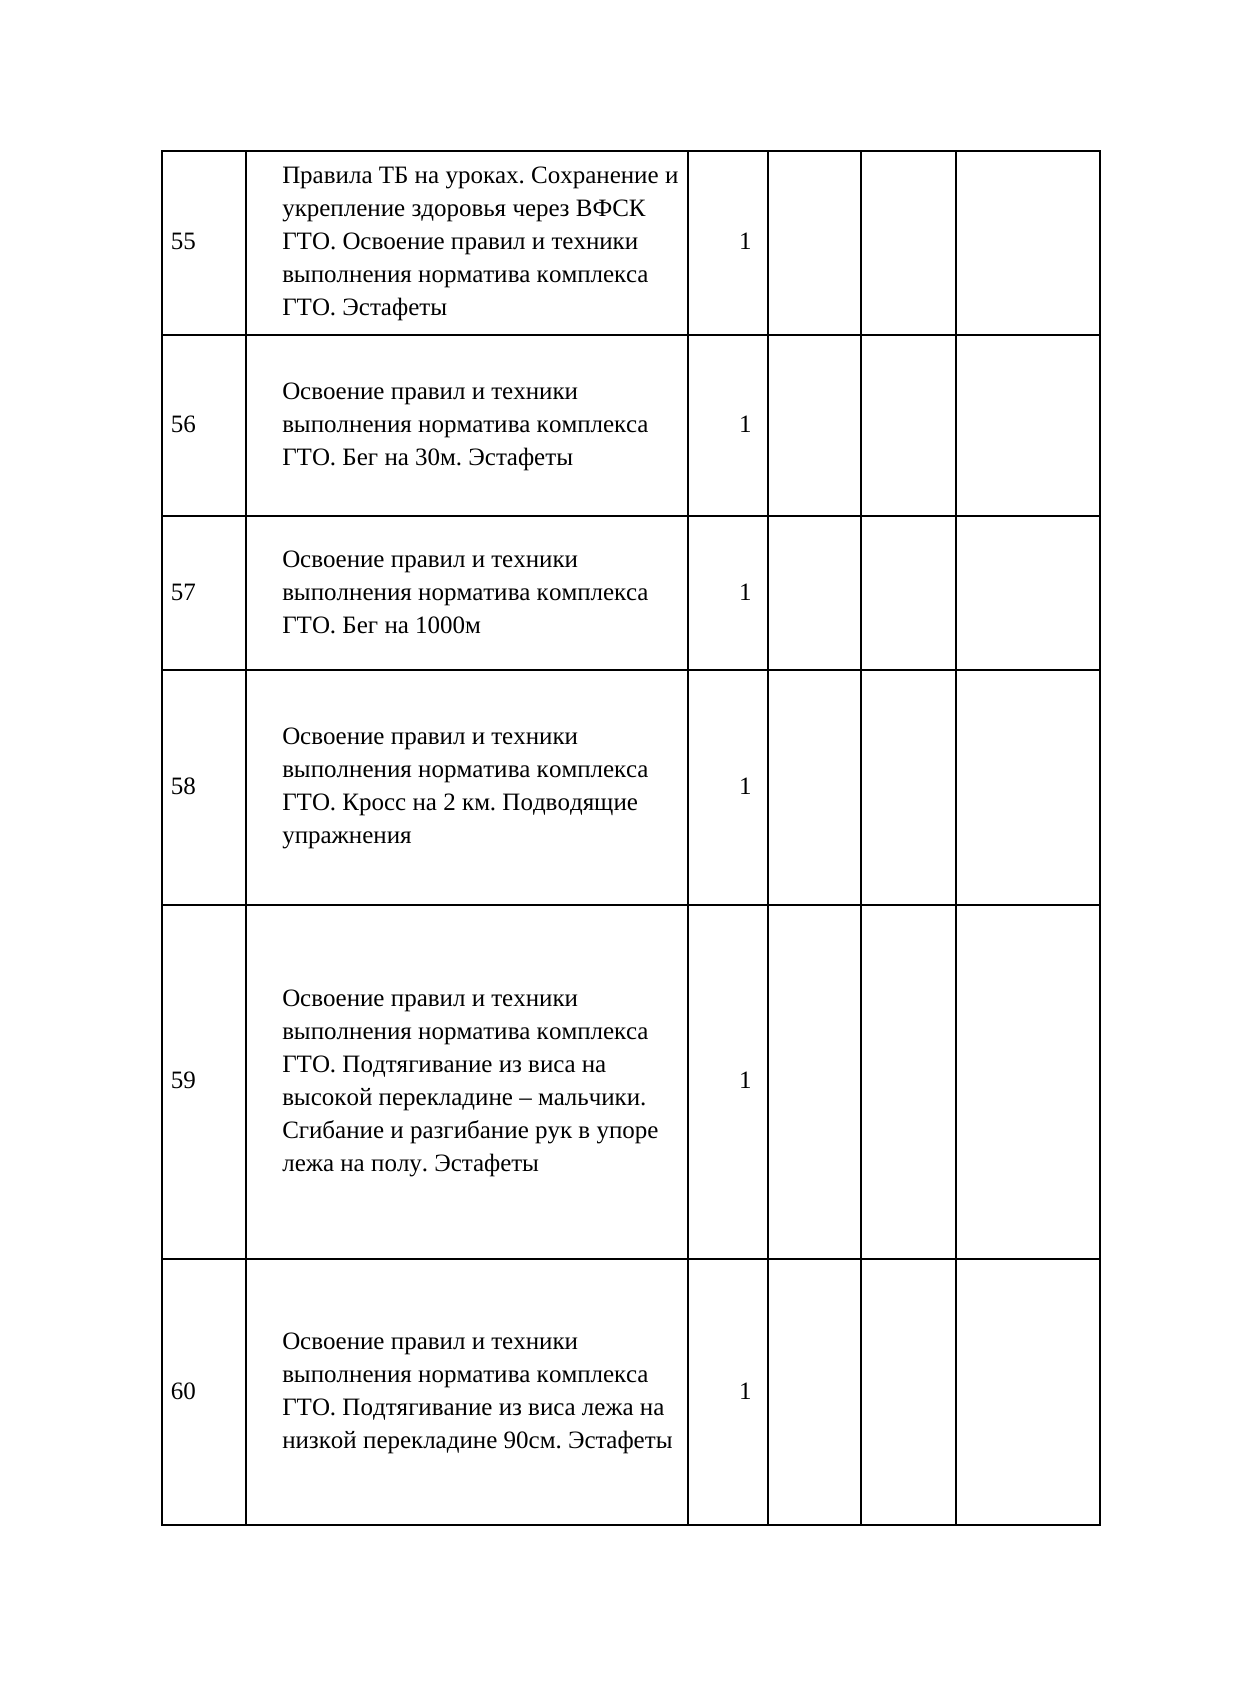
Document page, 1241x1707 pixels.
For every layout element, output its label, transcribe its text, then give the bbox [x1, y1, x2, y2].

table_cell [957, 336, 1099, 515]
table_cell Освоение правил и техники выполнения норматива комплекса ГТО. Подтягивание из виса на высокой перекладине – мальчики. Сгибание и разгибание рук в упоре лежа на полу. Эстафеты [247, 906, 687, 1258]
table_cell [769, 671, 860, 904]
table_cell [862, 517, 955, 669]
table_cell [957, 1260, 1099, 1524]
table_cell [862, 336, 955, 515]
table_cell 1 [689, 336, 767, 515]
table_cell Освоение правил и техники выполнения норматива комплекса ГТО. Кросс на 2 км. Подводящие упражнения [247, 671, 687, 904]
table_cell [769, 336, 860, 515]
table_cell 1 [689, 671, 767, 904]
table_cell 60 [163, 1260, 245, 1524]
table_cell 1 [689, 1260, 767, 1524]
table_cell 56 [163, 336, 245, 515]
table_cell [957, 906, 1099, 1258]
table_cell 55 [163, 152, 245, 333]
table_cell 58 [163, 671, 245, 904]
table_cell [862, 1260, 955, 1524]
table_cell 1 [689, 152, 767, 333]
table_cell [247, 1260, 687, 1524]
table_cell 57 [163, 517, 245, 669]
table_cell [862, 671, 955, 904]
table_cell Правила ТБ на уроках. Сохранение и укрепление здоровья через ВФСК ГТО. Освоение правил и техники выполнения норматива комплекса ГТО. Эстафеты [247, 152, 687, 333]
table_cell 59 [163, 906, 245, 1258]
table_cell Освоение правил и техники выполнения норматива комплекса ГТО. Бег на 30м. Эстафеты [247, 336, 687, 515]
table_cell 1 [689, 517, 767, 669]
table_cell [769, 152, 860, 333]
table_cell 1 [689, 906, 767, 1258]
table_cell [769, 1260, 860, 1524]
table_cell [769, 517, 860, 669]
table_cell [862, 152, 955, 333]
table_cell Освоение правил и техники выполнения норматива комплекса ГТО. Бег на 1000м [247, 517, 687, 669]
table_cell [957, 517, 1099, 669]
table_cell [769, 906, 860, 1258]
table_cell [862, 906, 955, 1258]
table_cell [957, 152, 1099, 333]
table_cell [957, 671, 1099, 904]
